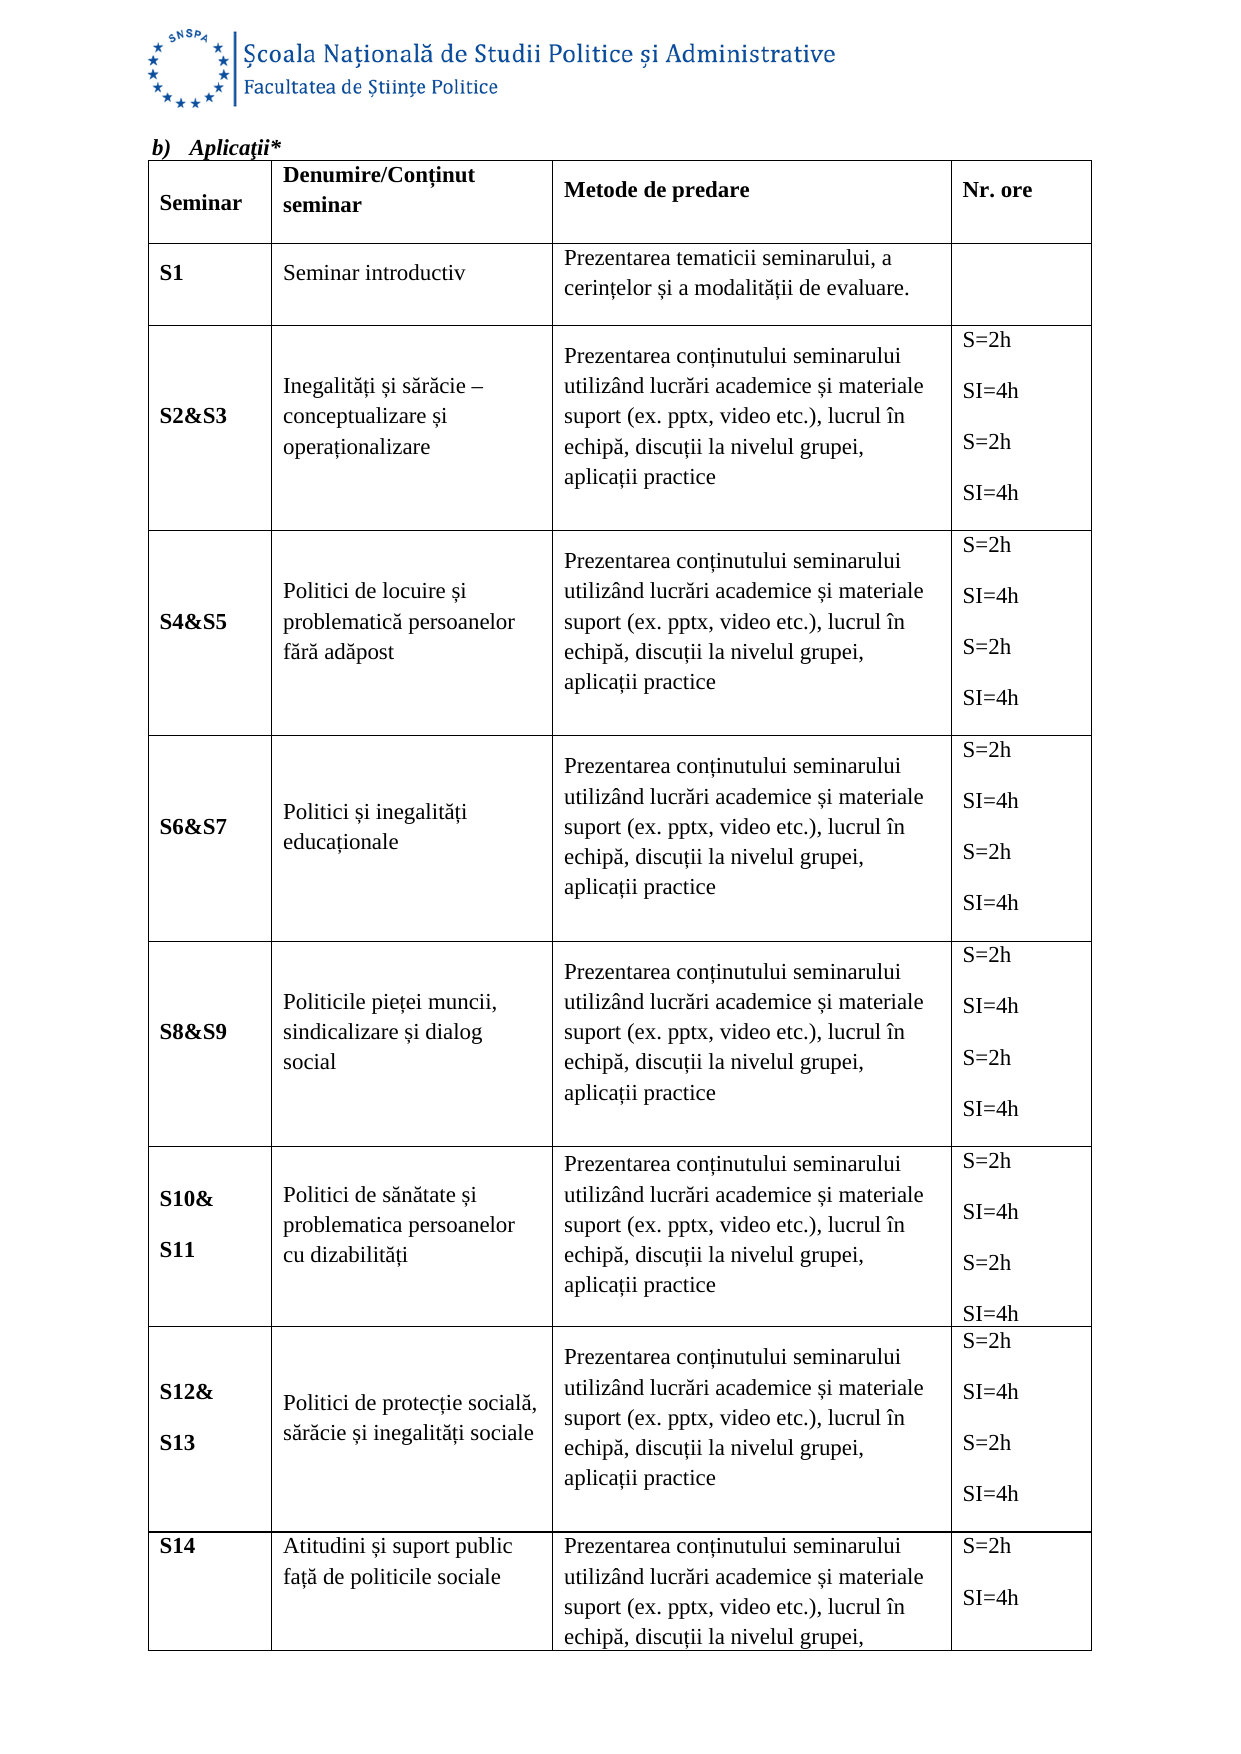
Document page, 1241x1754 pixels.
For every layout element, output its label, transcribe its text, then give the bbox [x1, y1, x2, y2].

table_cell S2&S3 [149, 326, 271, 530]
table_cell S1 [149, 244, 271, 325]
table_header Metode de predare [553, 161, 951, 243]
table_cell S=2h SI=4h S=2h SI=4h [952, 736, 1091, 941]
table_cell Politici de sănătate și problematica persoanelor cu dizabilități [272, 1147, 552, 1326]
table_cell Politicile pieței muncii, sindicalizare și dialog social [272, 942, 552, 1146]
table_cell [952, 244, 1091, 325]
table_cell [553, 1533, 951, 1649]
table_header Seminar [149, 161, 271, 243]
table_cell S14 [149, 1533, 271, 1649]
table_cell Politici de locuire și problematică persoanelor fără adăpost [272, 531, 552, 735]
table_cell S10& S11 [149, 1147, 271, 1326]
table_cell S12& S13 [149, 1327, 271, 1531]
table_cell S=2h SI=4h S=2h SI=4h [952, 1327, 1091, 1531]
table_cell Politici de protecție socială, sărăcie și inegalități sociale [272, 1327, 552, 1531]
table_header Nr. ore [952, 161, 1091, 243]
table_cell S6&S7 [149, 736, 271, 941]
list Aplicaţii* [152, 134, 1093, 160]
table_cell Politici și inegalități educaționale [272, 736, 552, 941]
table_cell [952, 1533, 1091, 1649]
table_cell Inegalități și sărăcie – conceptualizare și operaționalizare [272, 326, 552, 530]
table_cell Seminar introductiv [272, 244, 552, 325]
picture [147, 29, 836, 108]
table_cell S=2h SI=4h S=2h SI=4h [952, 942, 1091, 1146]
table_cell Prezentarea tematicii seminarului, a cerințelor și a modalității de evaluare. [553, 244, 951, 325]
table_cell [272, 1533, 552, 1649]
table_cell S4&S5 [149, 531, 271, 735]
table_cell S=2h SI=4h S=2h SI=4h [952, 326, 1091, 530]
table_cell S=2h SI=4h S=2h SI=4h [952, 531, 1091, 735]
table_header Denumire/Conținut seminar [272, 161, 552, 243]
table_cell S=2h SI=4h S=2h SI=4h [952, 1147, 1091, 1326]
table_cell S8&S9 [149, 942, 271, 1146]
